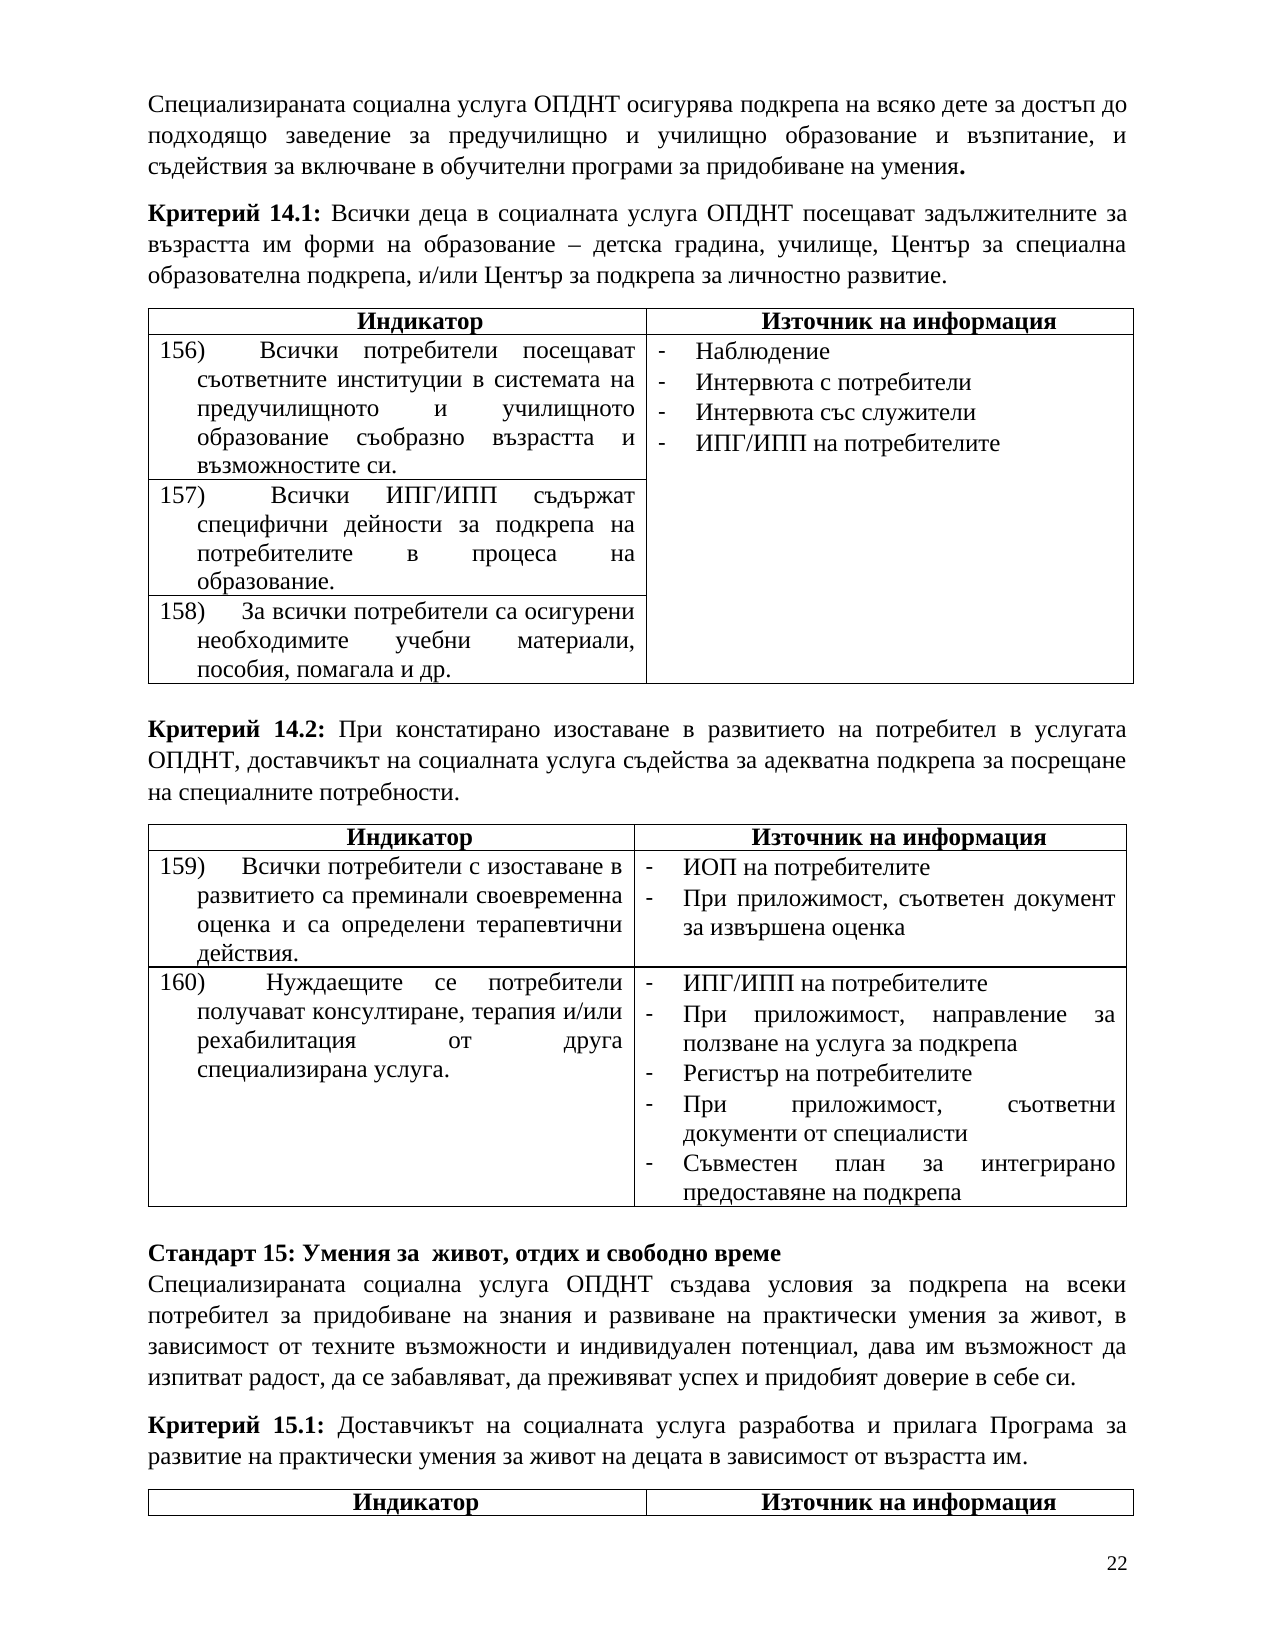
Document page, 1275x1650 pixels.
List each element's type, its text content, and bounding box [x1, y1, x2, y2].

table_cell ИОП на потребителите При приложимост, съответен документ за извършена оценка [635, 851, 1126, 966]
table_header Индикатор [149, 825, 634, 850]
table_cell Всички потребители посещават съответните институции в системата на предучилищното и училищното образование съобразно възрастта и възможностите си. [149, 335, 646, 479]
table_cell Всички ИПГ/ИПП съдържат специфични дейности за подкрепа на потребителите в процеса на образование. [149, 480, 646, 595]
table_header Източник на информация [647, 1490, 1133, 1515]
table_header Индикатор [149, 1490, 646, 1515]
table_header Източник на информация [647, 309, 1133, 334]
text Критерий 14.1: Всички деца в социалната услуга ОПДНТ посещават задължителните за възрастта им форми на образование – детска градина, училище, Център за специална образователна подкрепа, и/или Център за подкрепа за личностно развитие. [148, 198, 1127, 289]
table_cell Нуждаещите се потребители получават консултиране, терапия и/или рехабилитация от друга специализирана услуга. [149, 968, 634, 1206]
table_cell Всички потребители с изоставане в развитието са преминали своевременна оценка и са определени терапевтични действия. [149, 851, 634, 966]
table_header Източник на информация [635, 825, 1126, 850]
table_cell Наблюдение Интервюта с потребители Интервюта със служители ИПГ/ИПП на потребителите [647, 335, 1133, 682]
table_header Индикатор [149, 309, 646, 334]
table_cell За всички потребители са осигурени необходимите учебни материали, пособия, помагала и др. [149, 596, 646, 682]
table_cell ИПГ/ИПП на потребителите При приложимост, направление за ползване на услуга за подкрепа Регистър на потребителите При приложимост, съответни документи от специалисти Съвместен план за интегрирано предоставяне на подкрепа [635, 968, 1126, 1206]
text Специализираната социална услуга ОПДНТ създава условия за подкрепа на всеки потребител за придобиване на знания и развиване на практически умения за живот, в зависимост от техните възможности и индивидуален потенциал, дава им възможност да изпитват радост, да се забавляват, да преживяват успех и придобият доверие в себе си. [148, 1269, 1127, 1391]
text Специализираната социална услуга ОПДНТ осигурява подкрепа на всяко дете за достъп до подходящо заведение за предучилищно и училищно образование и възпитание, и съдействия за включване в обучителни програми за придобиване на умения. [148, 89, 1127, 179]
text Стандарт 15: Умения за живот, отдих и свободно време [148, 1238, 1127, 1267]
text Критерий 15.1: Доставчикът на социалната услуга разработва и прилага Програма за развитие на практически умения за живот на децата в зависимост от възрастта им. [148, 1410, 1127, 1470]
text Критерий 14.2: При констатирано изоставане в развитието на потребител в услугата ОПДНТ, доставчикът на социалната услуга съдейства за адекватна подкрепа за посрещане на специалните потребности. [148, 714, 1127, 805]
